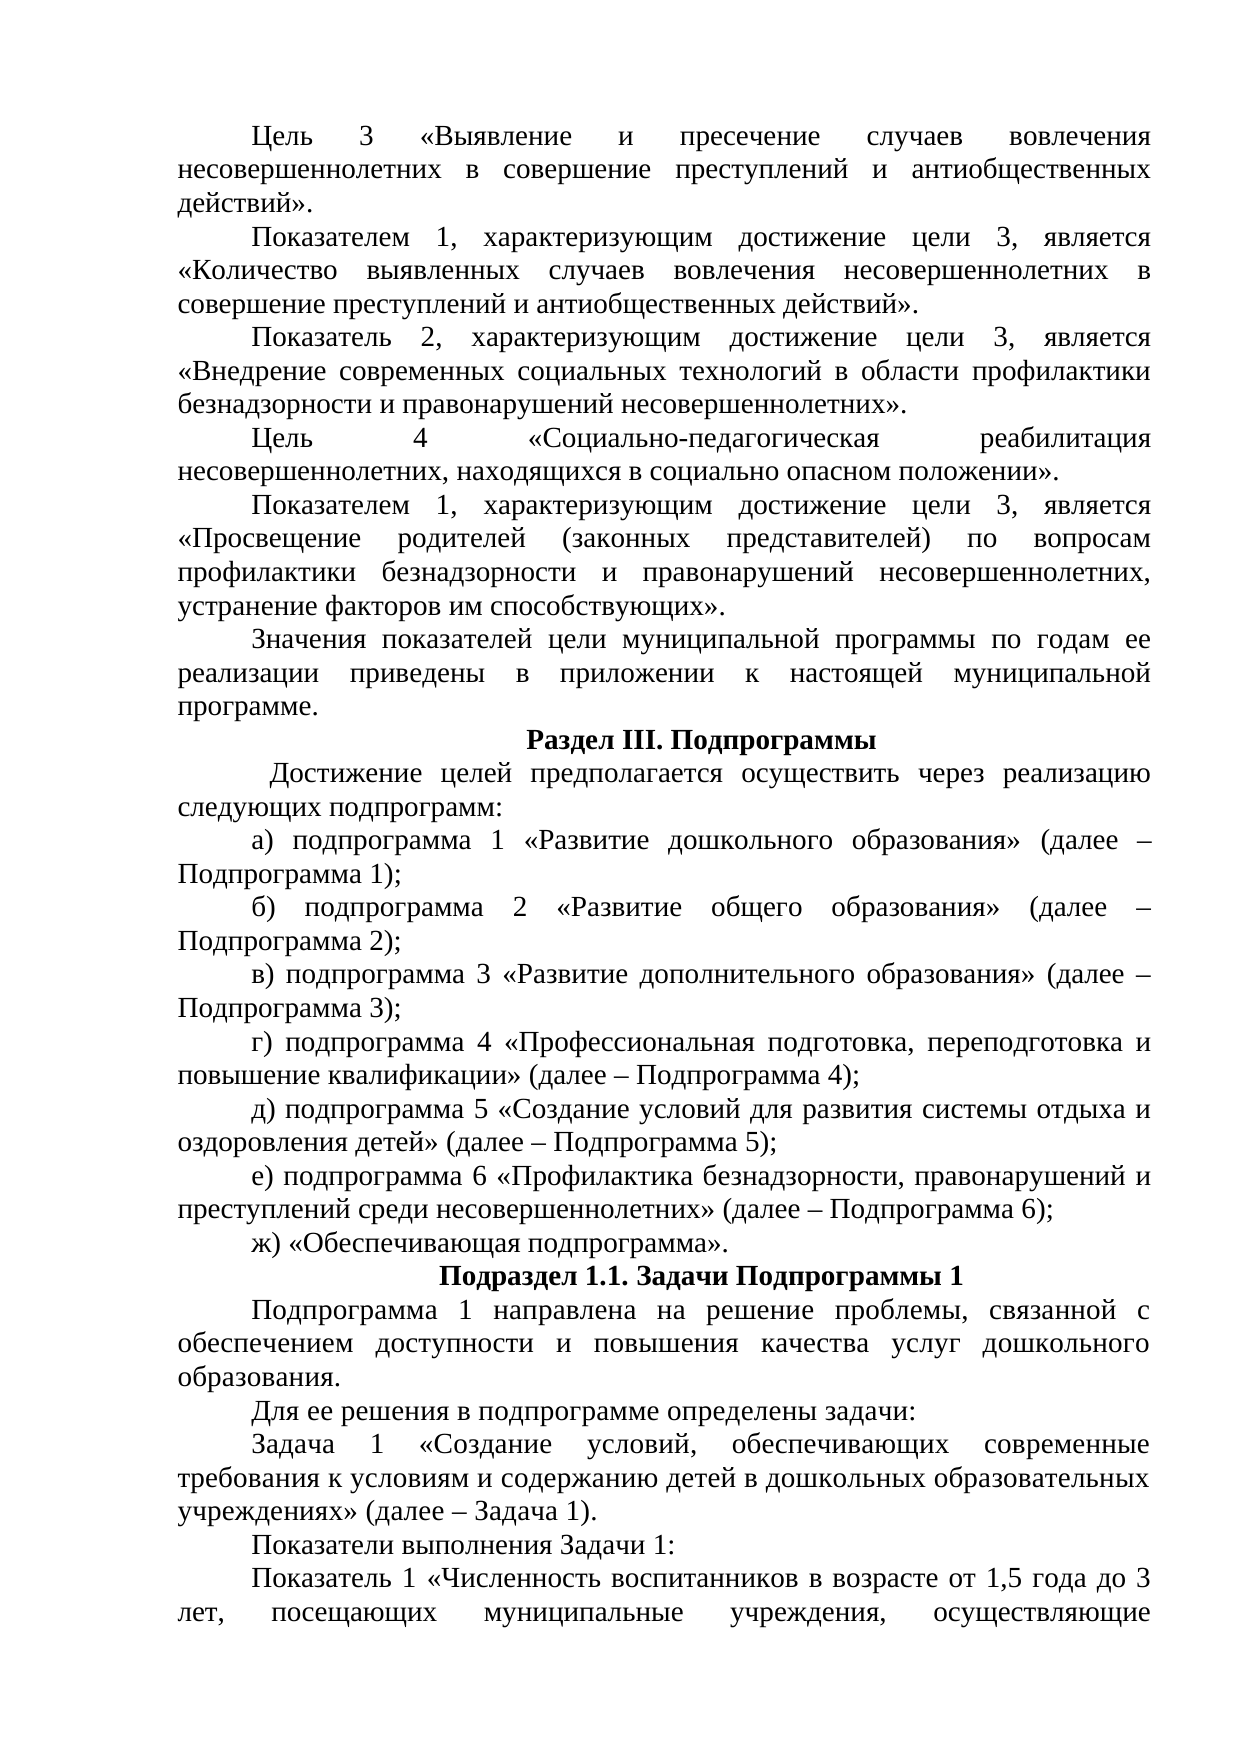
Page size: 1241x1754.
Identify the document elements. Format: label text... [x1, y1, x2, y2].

text Раздел III. Подпрограммы [177, 722, 1152, 755]
text Для ее решения в подпрограмме определены задачи: [177, 1393, 1152, 1426]
text д) подпрограмма 5 «Создание условий для развития системы отдыха и оздоровления детей» (далее – Подпрограмма 5); [177, 1091, 1152, 1158]
text Задача 1 «Создание условий, обеспечивающих современные требования к условиям и содержанию детей в дошкольных образовательных учреждениях» (далее – Задача 1). [177, 1426, 1152, 1527]
text в) подпрограмма 3 «Развитие дополнительного образования» (далее –Подпрограмма 3); [177, 957, 1152, 1024]
text Значения показателей цели муниципальной программы по годам ее реализации приведены в приложении к настоящей муниципальной программе. [177, 621, 1152, 722]
text г) подпрограмма 4 «Профессиональная подготовка, переподготовка и повышение квалификации» (далее – Подпрограмма 4); [177, 1024, 1152, 1091]
text е) подпрограмма 6 «Профилактика безнадзорности, правонарушений и преступлений среди несовершеннолетних» (далее – Подпрограмма 6); [177, 1158, 1152, 1225]
text б) подпрограмма 2 «Развитие общего образования» (далее – Подпрограмма 2); [177, 889, 1152, 957]
text Показатель 2, характеризующим достижение цели 3, является «Внедрение современных социальных технологий в области профилактики безнадзорности и правонарушений несовершеннолетних». [177, 319, 1152, 420]
text Показатели выполнения Задачи 1: [177, 1527, 1152, 1560]
text Подпрограмма 1 направлена на решение проблемы, связанной с обеспечением доступности и повышения качества услуг дошкольного образования. [177, 1292, 1152, 1393]
text Цель 4 «Социально-педагогическая реабилитация несовершеннолетних, находящихся в социально опасном положении». [177, 420, 1152, 487]
text Достижение целей предполагается осуществить через реализацию следующих подпрограмм: [177, 755, 1152, 822]
text Подраздел 1.1. Задачи Подпрограммы 1 [177, 1258, 1152, 1292]
text Показателем 1, характеризующим достижение цели 3, является «Количество выявленных случаев вовлечения несовершеннолетних в совершение преступлений и антиобщественных действий». [177, 219, 1152, 319]
text Цель 3 «Выявление и пресечение случаев вовлечения несовершеннолетних в совершение преступлений и антиобщественных действий». [177, 118, 1152, 219]
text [177, 1560, 1152, 1627]
text а) подпрограмма 1 «Развитие дошкольного образования» (далее –Подпрограмма 1); [177, 822, 1152, 889]
text ж) «Обеспечивающая подпрограмма». [177, 1225, 1152, 1258]
text Показателем 1, характеризующим достижение цели 3, является «Просвещение родителей (законных представителей) по вопросам профилактики безнадзорности и правонарушений несовершеннолетних, устранение факторов им способствующих». [177, 487, 1152, 621]
